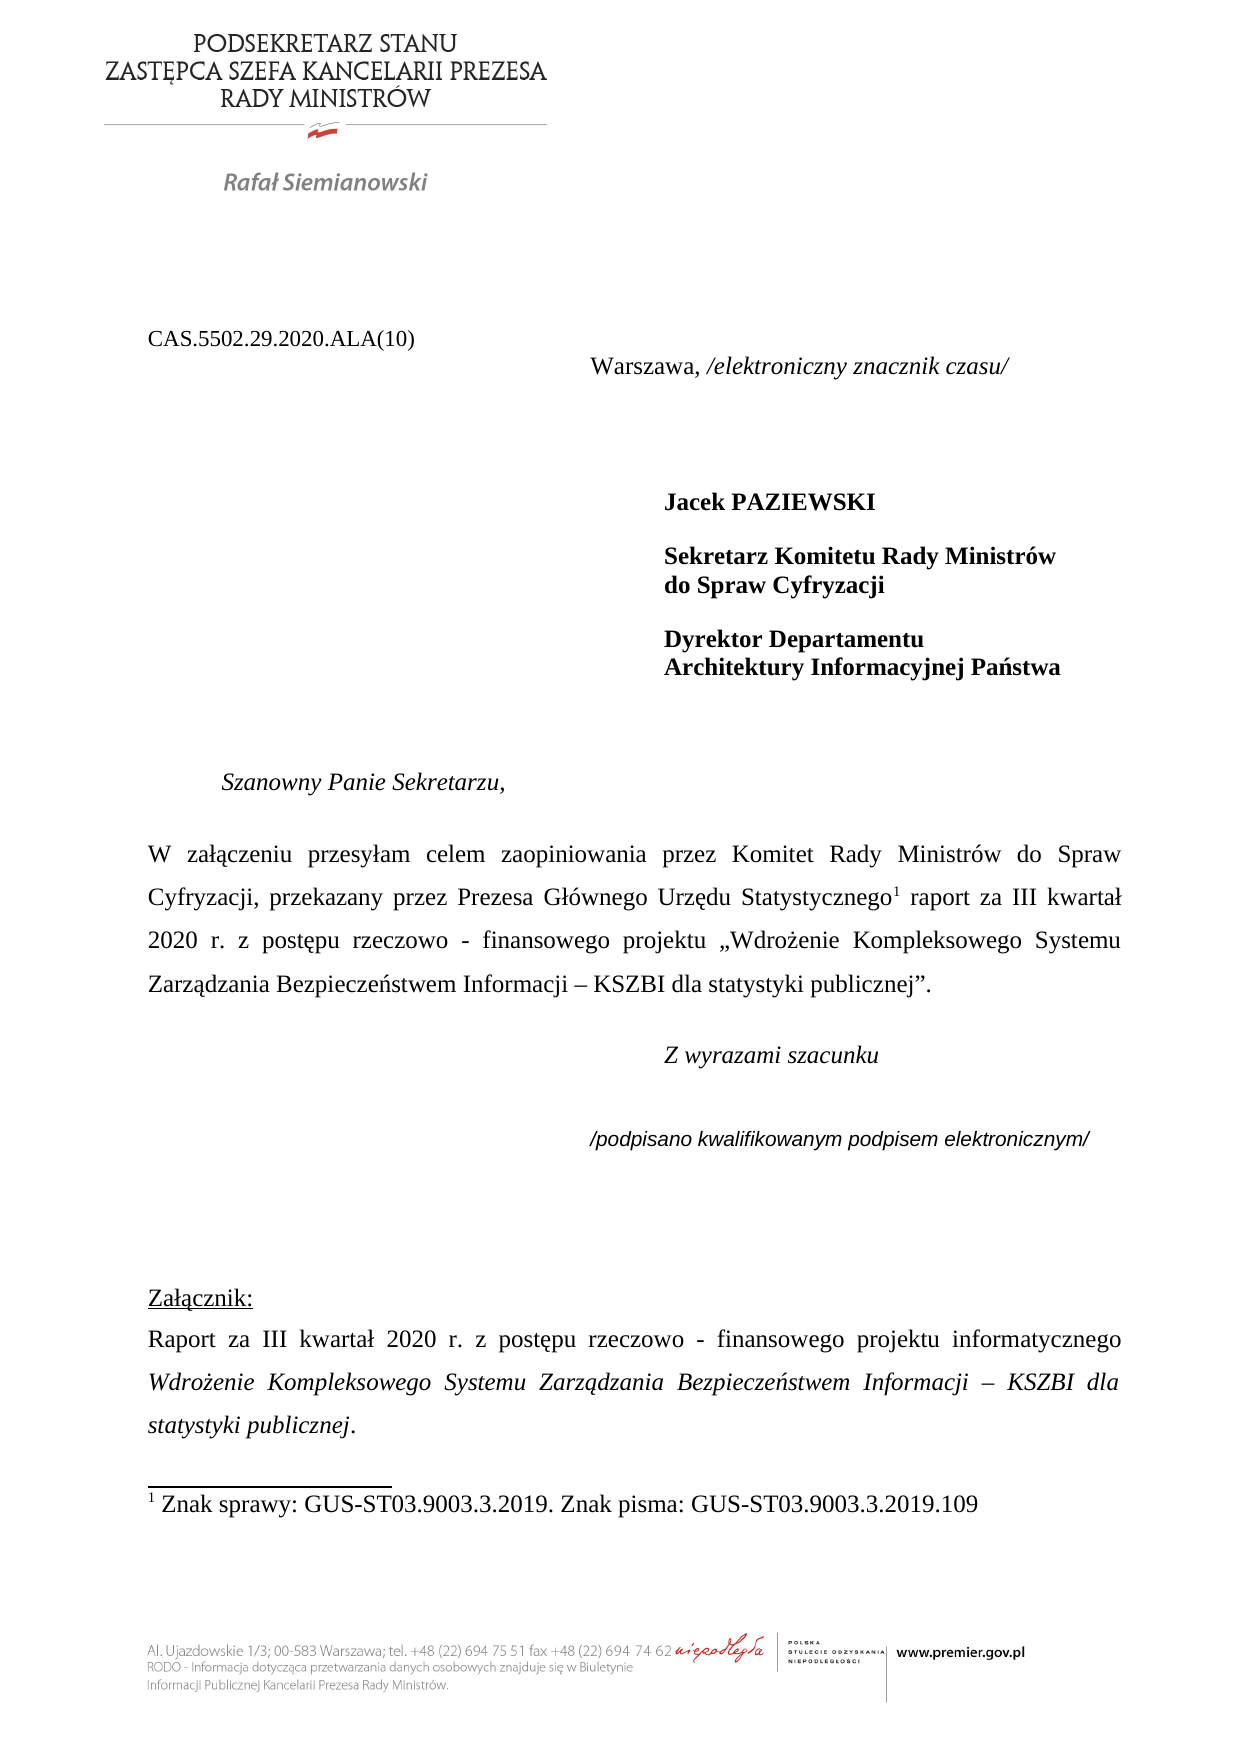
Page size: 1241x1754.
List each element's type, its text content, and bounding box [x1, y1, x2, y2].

text Z wyrazami szacunku [590, 1041, 1122, 1069]
text W załączeniu przesyłam celem zaopiniowania przez Komitet Rady Ministrów do Spraw Cyfryzacji, przekazany przez Prezesa Głównego Urzędu Statystycznego raport za III kwartał 2020 r. z postępu rzeczowo - finansowego projektu „Wdrożenie Kompleksowego Systemu Zarządzania Bezpieczeństwem Informacji – KSZBI dla statystyki publicznej”. [148, 839, 1122, 997]
text /podpisano kwalifikowanym podpisem elektronicznym/ [148, 1127, 1122, 1151]
text Szanowny Panie Sekretarzu, [148, 767, 1122, 796]
text Dyrektor Departamentu [664, 624, 1122, 652]
text CAS.5502.29.2020.ALA(10) Warszawa, /elektroniczny znacznik czasu/ [148, 325, 1122, 380]
picture [147, 1596, 1033, 1754]
text do Spraw Cyfryzacji [664, 570, 1122, 599]
text Raport za III kwartał 2020 r. z postępu rzeczowo - finansowego projektu informatycznego Wdrożenie Kompleksowego Systemu Zarządzania Bezpieczeństwem Informacji – KSZBI dla statystyki publicznej. [148, 1324, 1122, 1439]
text Architektury Informacyjnej Państwa [664, 652, 1122, 681]
text Sekretarz Komitetu Rady Ministrów [664, 541, 1122, 570]
text Jacek PAZIEWSKI [664, 487, 1122, 516]
picture [103, 0, 990, 321]
text Załącznik: [148, 1283, 1122, 1311]
